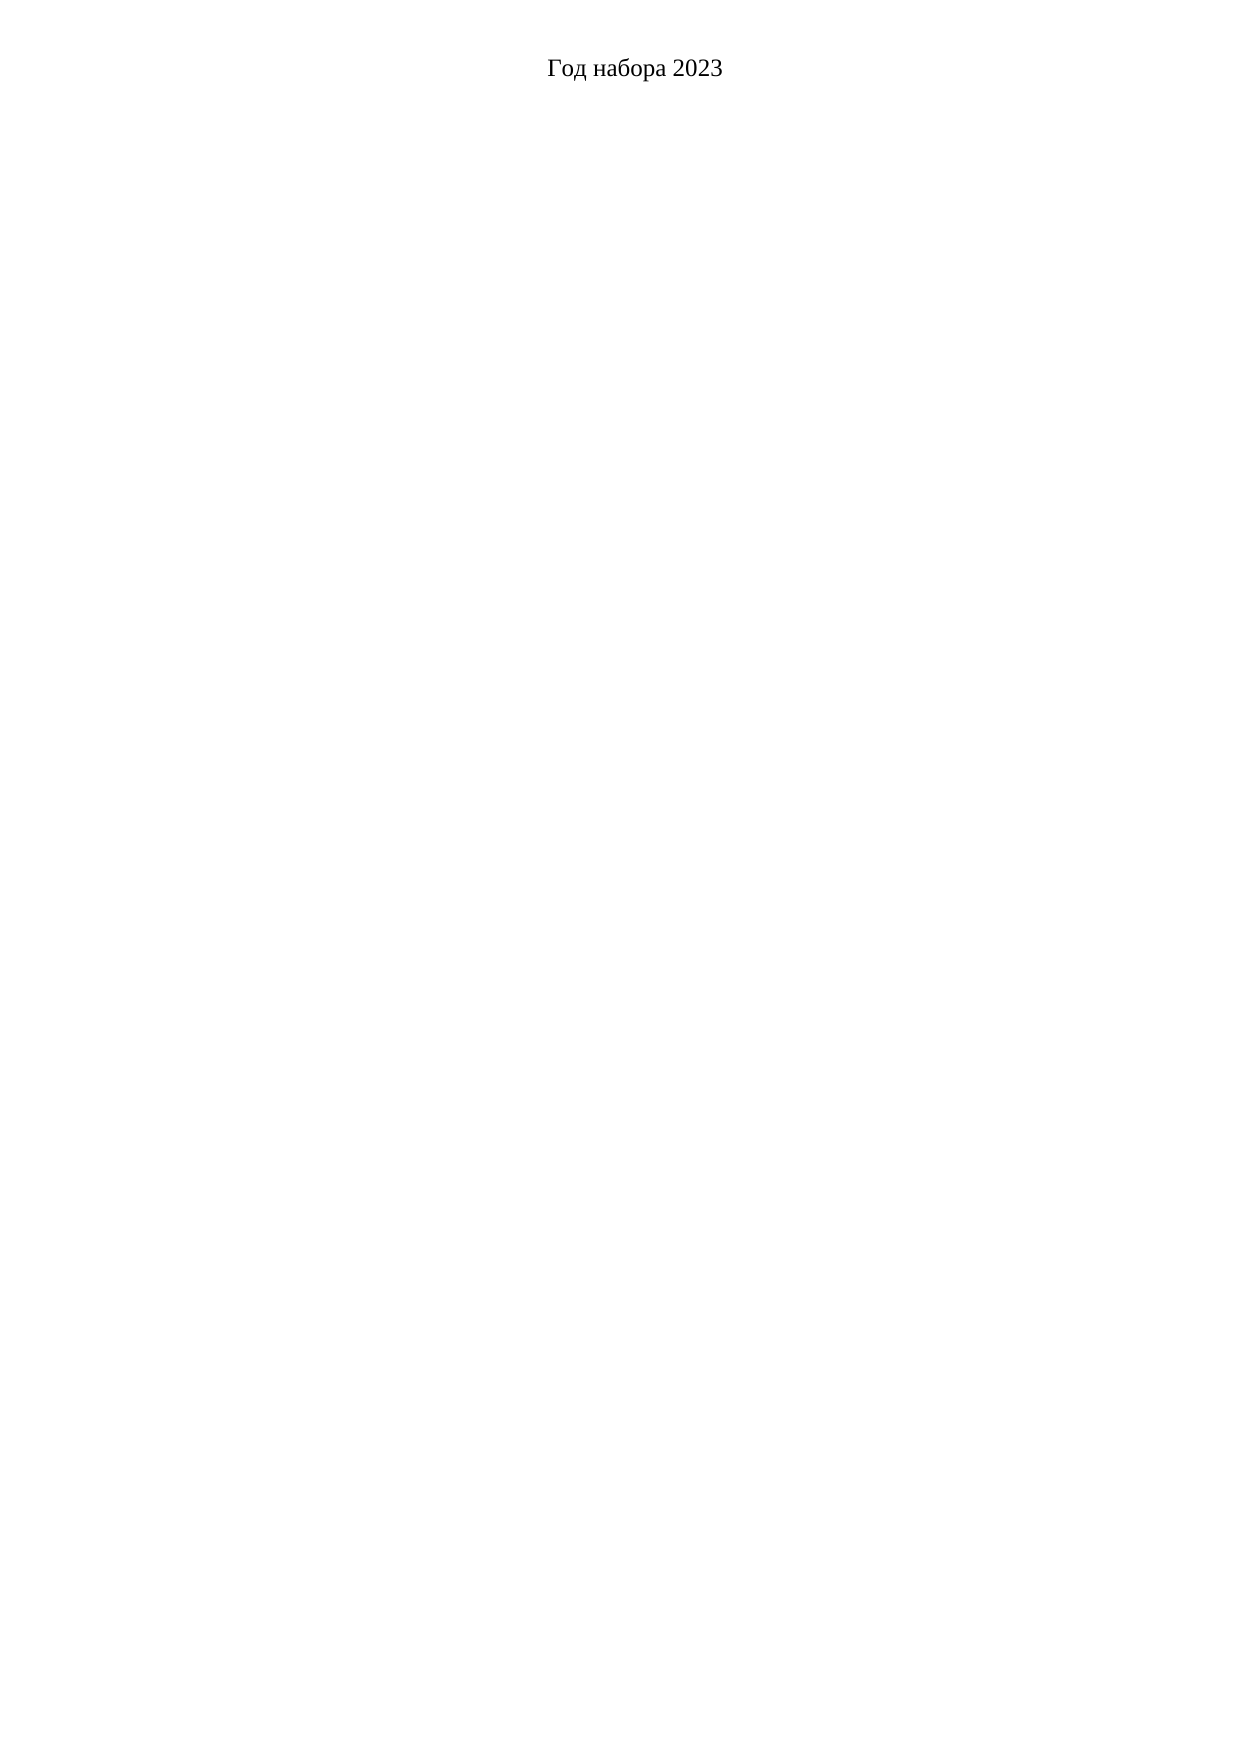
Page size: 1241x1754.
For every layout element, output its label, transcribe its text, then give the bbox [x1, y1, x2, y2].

text Год набора 2023 [88, 53, 1181, 82]
